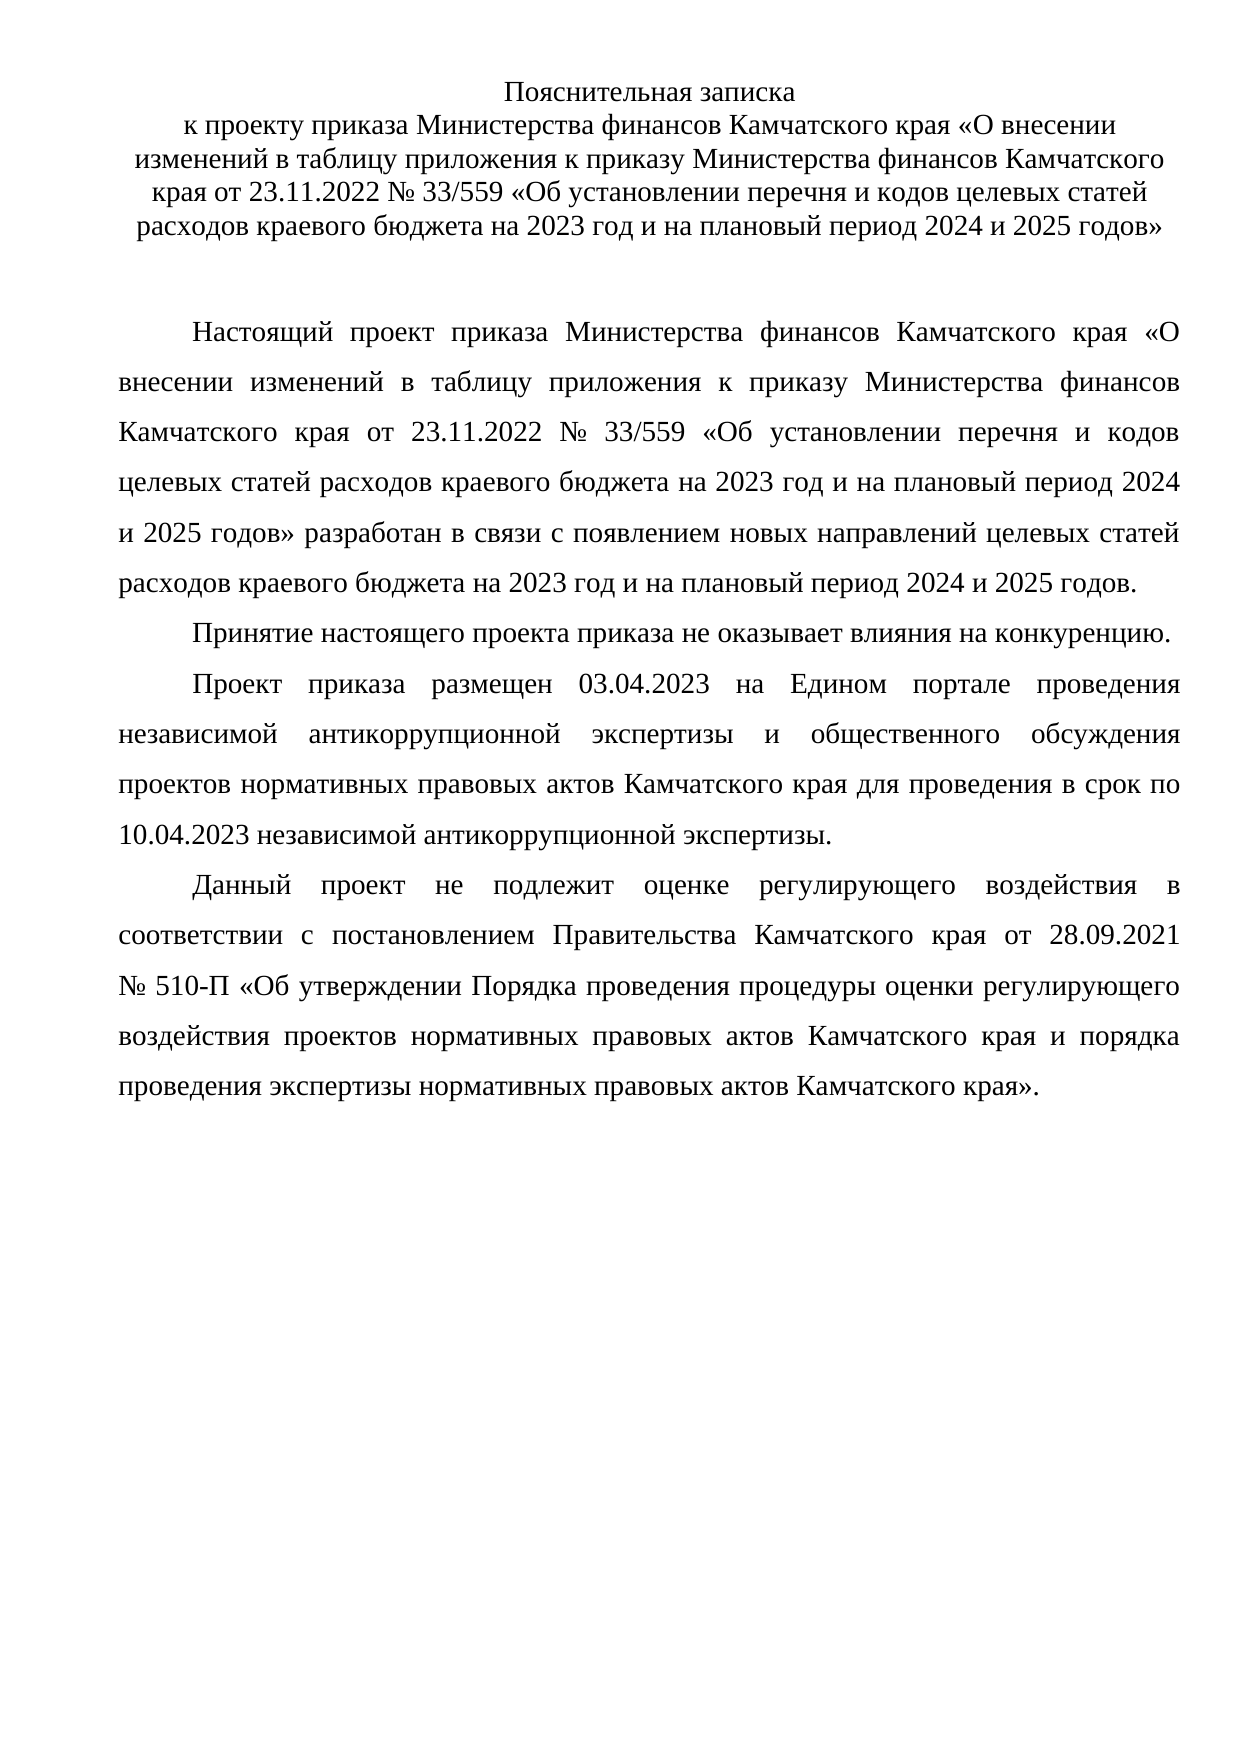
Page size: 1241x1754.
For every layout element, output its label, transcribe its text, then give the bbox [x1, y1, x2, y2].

text Данный проект не подлежит оценке регулирующего воздействия в соответствии с постановлением Правительства Камчатского края от 28.09.2021 № 510-П «Об утверждении Порядка проведения процедуры оценки регулирующего воздействия проектов нормативных правовых актов Камчатского края и порядка проведения экспертизы нормативных правовых актов Камчатского края». [118, 867, 1181, 1102]
title Настоящий проект приказа Министерства финансов Камчатского края «О внесении изменений в таблицу приложения к приказу Министерства финансов Камчатского края от 23.11.2022 № 33/559 «Об установлении перечня и кодов целевых статей расходов краевого бюджета на 2023 год и на плановый период 2024 и 2025 годов» разработан в связи с появлением новых направлений целевых статей расходов краевого бюджета на 2023 год и на плановый период 2024 и 2025 годов. [118, 314, 1181, 599]
text Пояснительная записка [118, 74, 1181, 107]
text к проекту приказа Министерства финансов Камчатского края «О внесении изменений в таблицу приложения к приказу Министерства финансов Камчатского края от 23.11.2022 № 33/559 «Об установлении перечня и кодов целевых статей расходов краевого бюджета на 2023 год и на плановый период 2024 и 2025 годов» [118, 107, 1181, 242]
title Принятие настоящего проекта приказа не оказывает влияния на конкуренцию. [118, 616, 1181, 649]
text Проект приказа размещен 03.04.2023 на Едином портале проведения независимой антикоррупционной экспертизы и общественного обсуждения проектов нормативных правовых актов Камчатского края для проведения в срок по 10.04.2023 независимой антикоррупционной экспертизы. [118, 666, 1181, 850]
